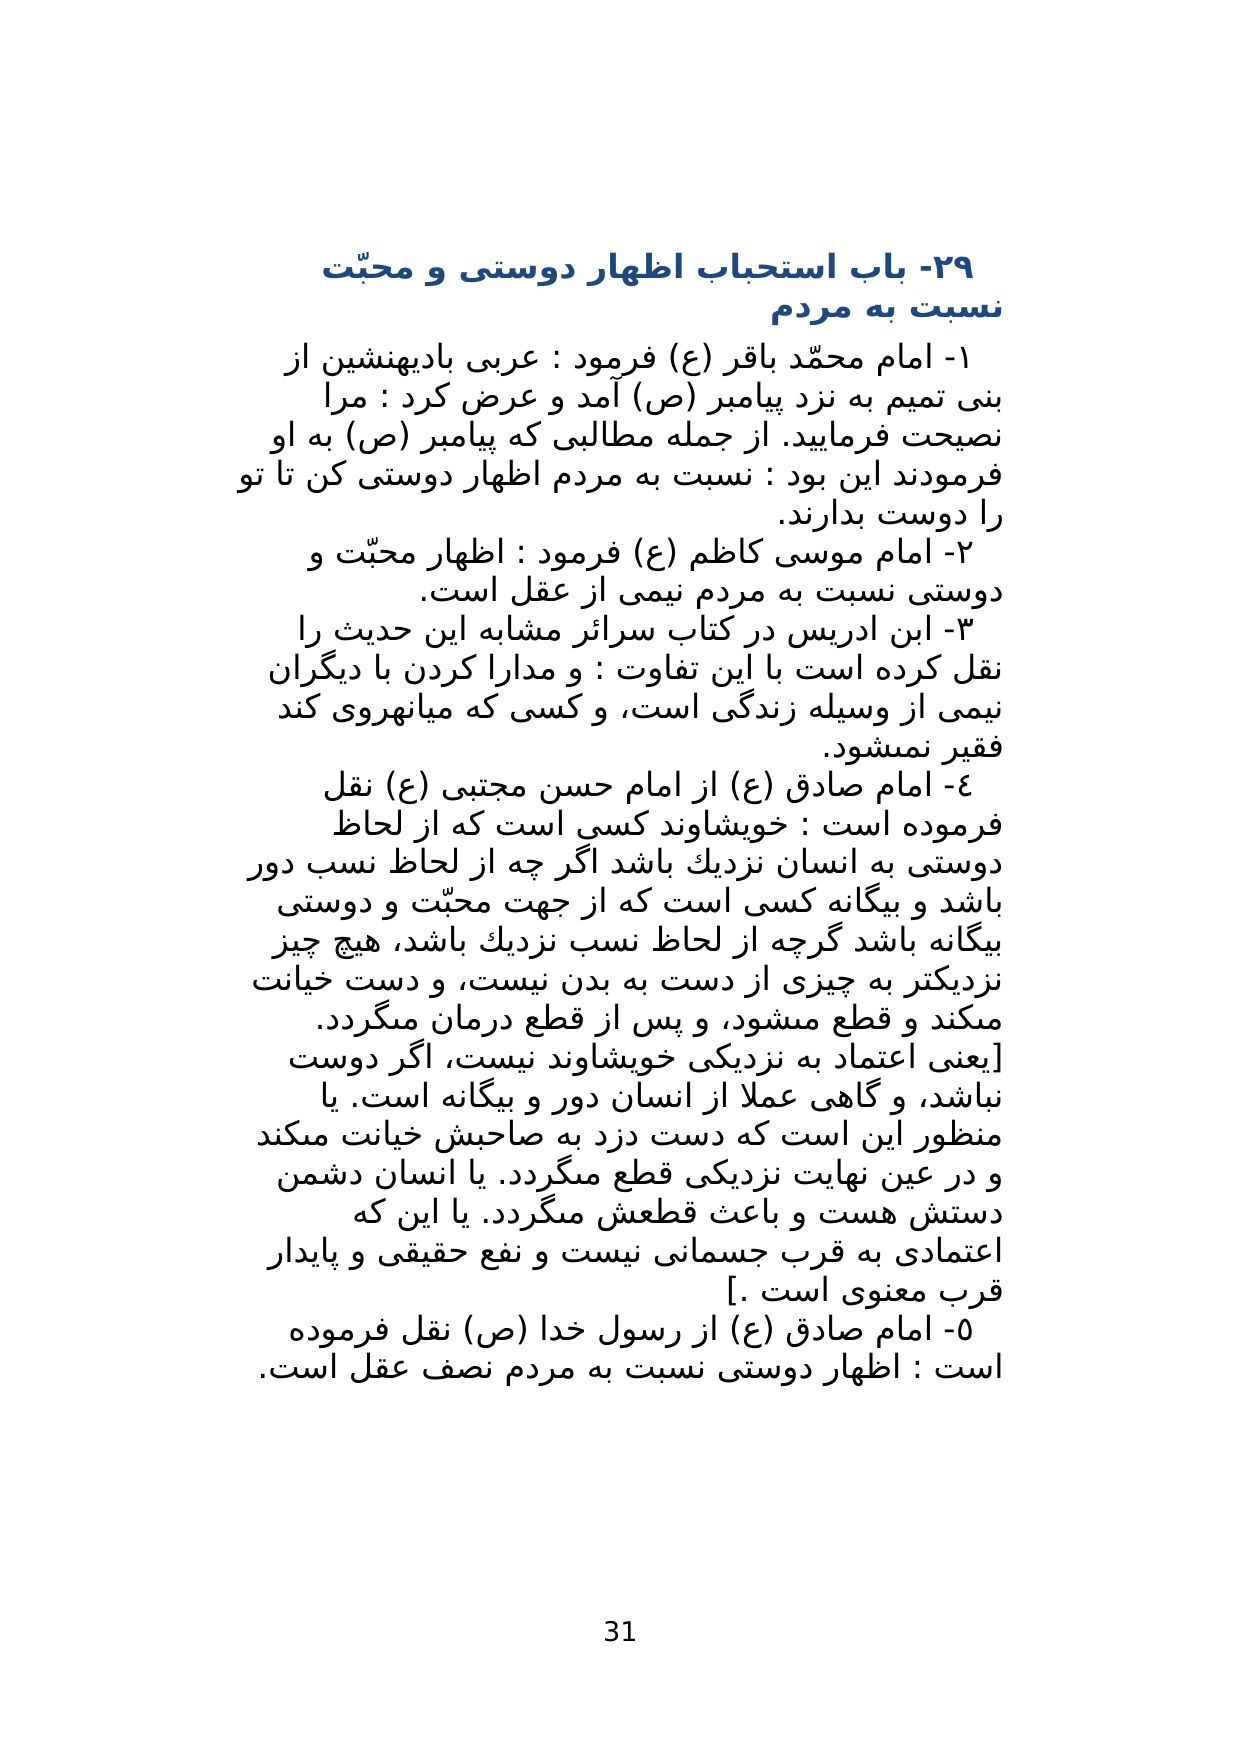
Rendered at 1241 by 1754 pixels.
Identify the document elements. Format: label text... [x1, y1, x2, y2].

text ٤- امام صادق (ع) از امام حسن مجتبى (ع) نقل فرموده است : خويشاوند كسى است كه از لحاظ دوستى به انسان نزديك باشد اگر چه از لحاظ نسب دور باشد و بيگانه كسى است كه از جهت محبّت و دوستى بيگانه باشد گرچه از لحاظ نسب نزديك باشد، هيچ چيز نزديكتر به چيزى از دست به بدن نيست، و دست خيانت مى‏كند و قطع مى‏شود، و پس از قطع درمان مى‏گردد. [يعنى اعتماد به نزديكى خويشاوند نيست، اگر دوست نباشد، و گاهى عملا از انسان دور و بيگانه است. يا منظور اين است كه دست دزد به صاحبش خيانت مى‏كند و در عين نهايت نزديكى قطع مى‏گردد. يا انسان دشمن دستش هست و باعث قطعش مى‏گردد. يا اين كه اعتمادى به قرب جسمانى نيست و نفع حقيقى و پايدار قرب معنوى است .] [236, 765, 1004, 1309]
subtitle ٢٩- باب استحباب اظهار دوستى و محبّت نسبت به مردم‏ [236, 248, 1004, 325]
text ١- امام محمّد باقر (ع) فرمود : عربى باديه‏نشين از بنى تميم به نزد پيامبر (ص) آمد و عرض كرد : مرا نصيحت فرماييد. از جمله مطالبى كه پيامبر (ص) به او فرمودند اين بود : نسبت به مردم اظهار دوستى كن تا تو را دوست بدارند. [236, 338, 1004, 532]
text ٢- امام موسى كاظم (ع) فرمود : اظهار محبّت و دوستى نسبت به مردم نيمى از عقل است. [236, 532, 1004, 610]
text ٥- امام صادق (ع) از رسول خدا (ص) نقل فرموده است : اظهار دوستى نسبت به مردم نصف عقل است. [236, 1309, 1004, 1387]
text ٣- ابن ادريس در كتاب سرائر مشابه اين حديث را نقل كرده است با اين تفاوت : و مدارا كردن با ديگران نيمى از وسيله زندگى است، و كسى كه ميانه‏روى كند فقير نمى‏شود. [236, 610, 1004, 765]
